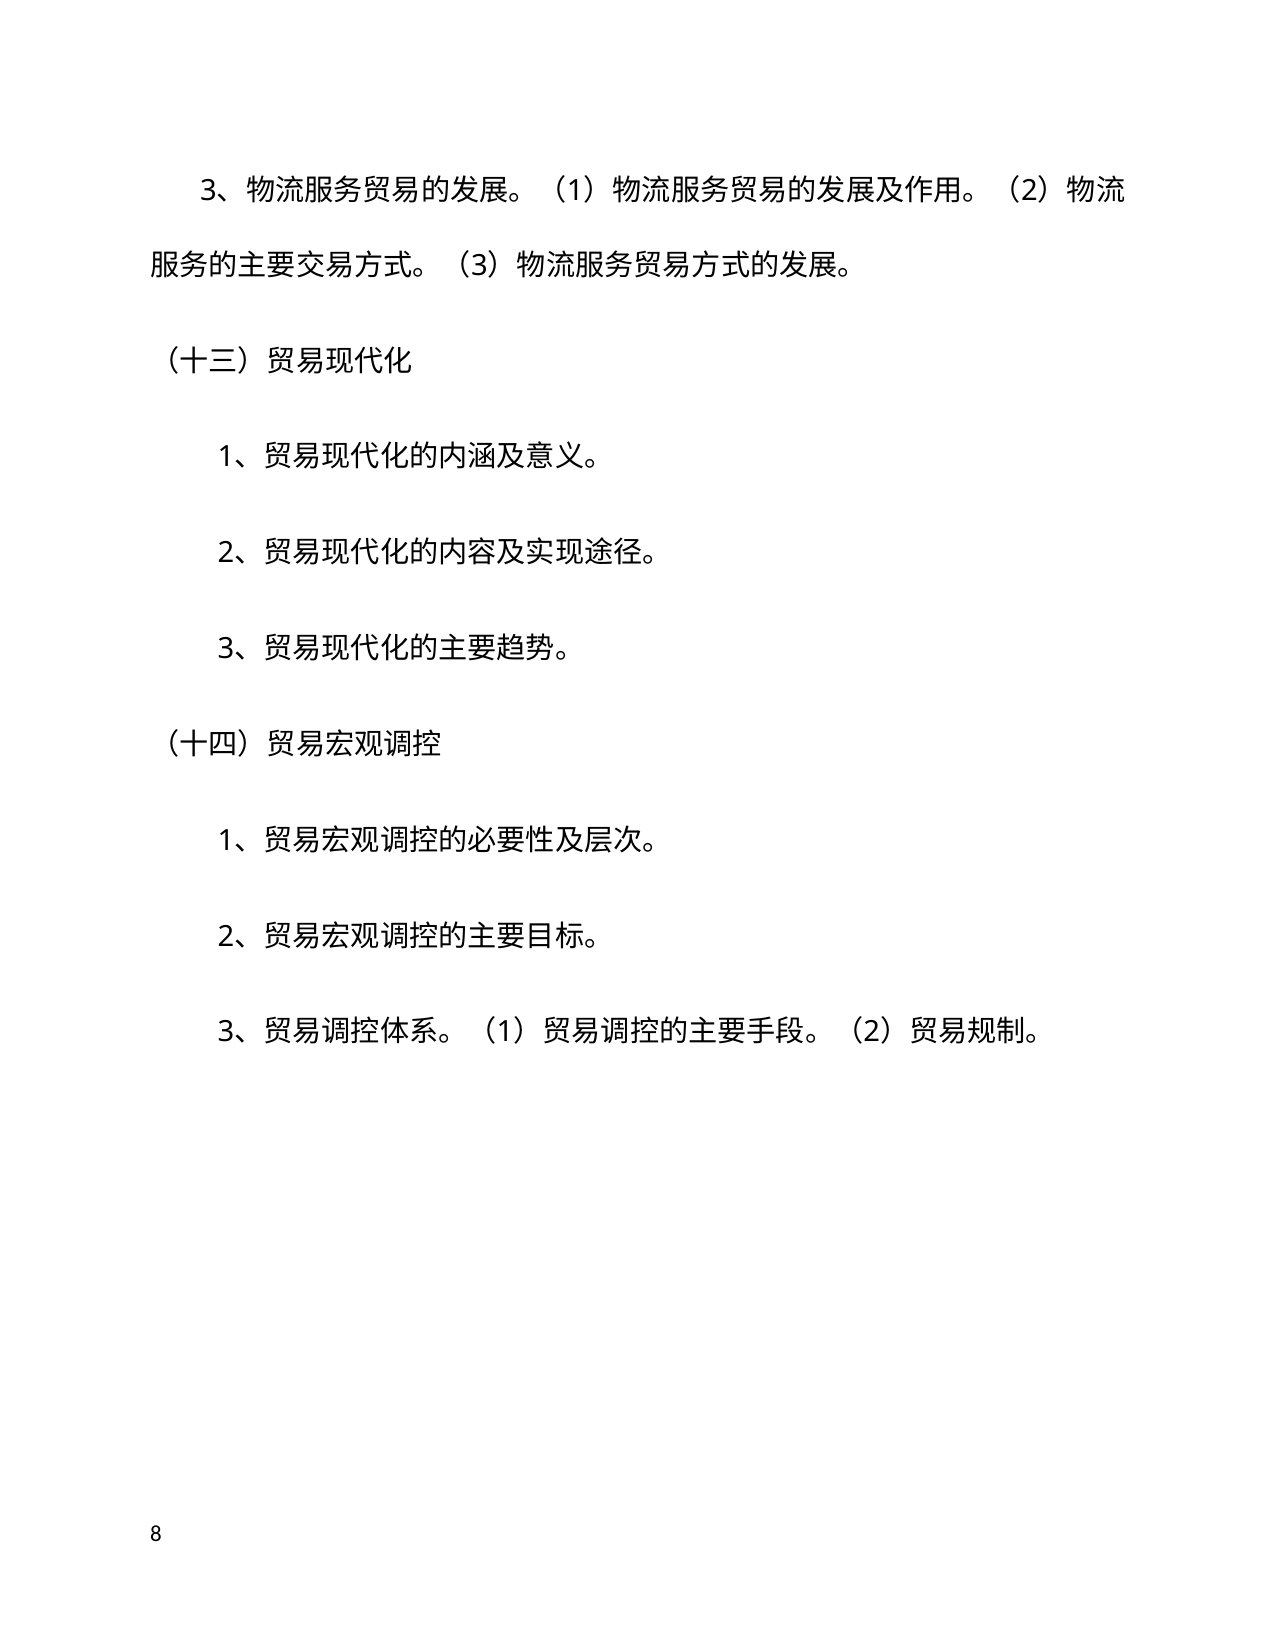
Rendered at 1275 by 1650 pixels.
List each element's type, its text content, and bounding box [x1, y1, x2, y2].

text 3、贸易现代化的主要趋势。 [150, 608, 1125, 683]
text 3、物流服务贸易的发展。（1）物流服务贸易的发展及作用。（2）物流服务的主要交易方式。（3）物流服务贸易方式的发展。 [150, 150, 1125, 300]
text 2、贸易宏观调控的主要目标。 [150, 896, 1125, 971]
text （十四）贸易宏观调控 [150, 704, 1125, 779]
text （十三）贸易现代化 [150, 321, 1125, 396]
text 1、贸易宏观调控的必要性及层次。 [150, 800, 1125, 875]
text 3、贸易调控体系。（1）贸易调控的主要手段。（2）贸易规制。 [150, 992, 1125, 1067]
text 2、贸易现代化的内容及实现途径。 [150, 512, 1125, 587]
text 1、贸易现代化的内涵及意义。 [150, 417, 1125, 492]
